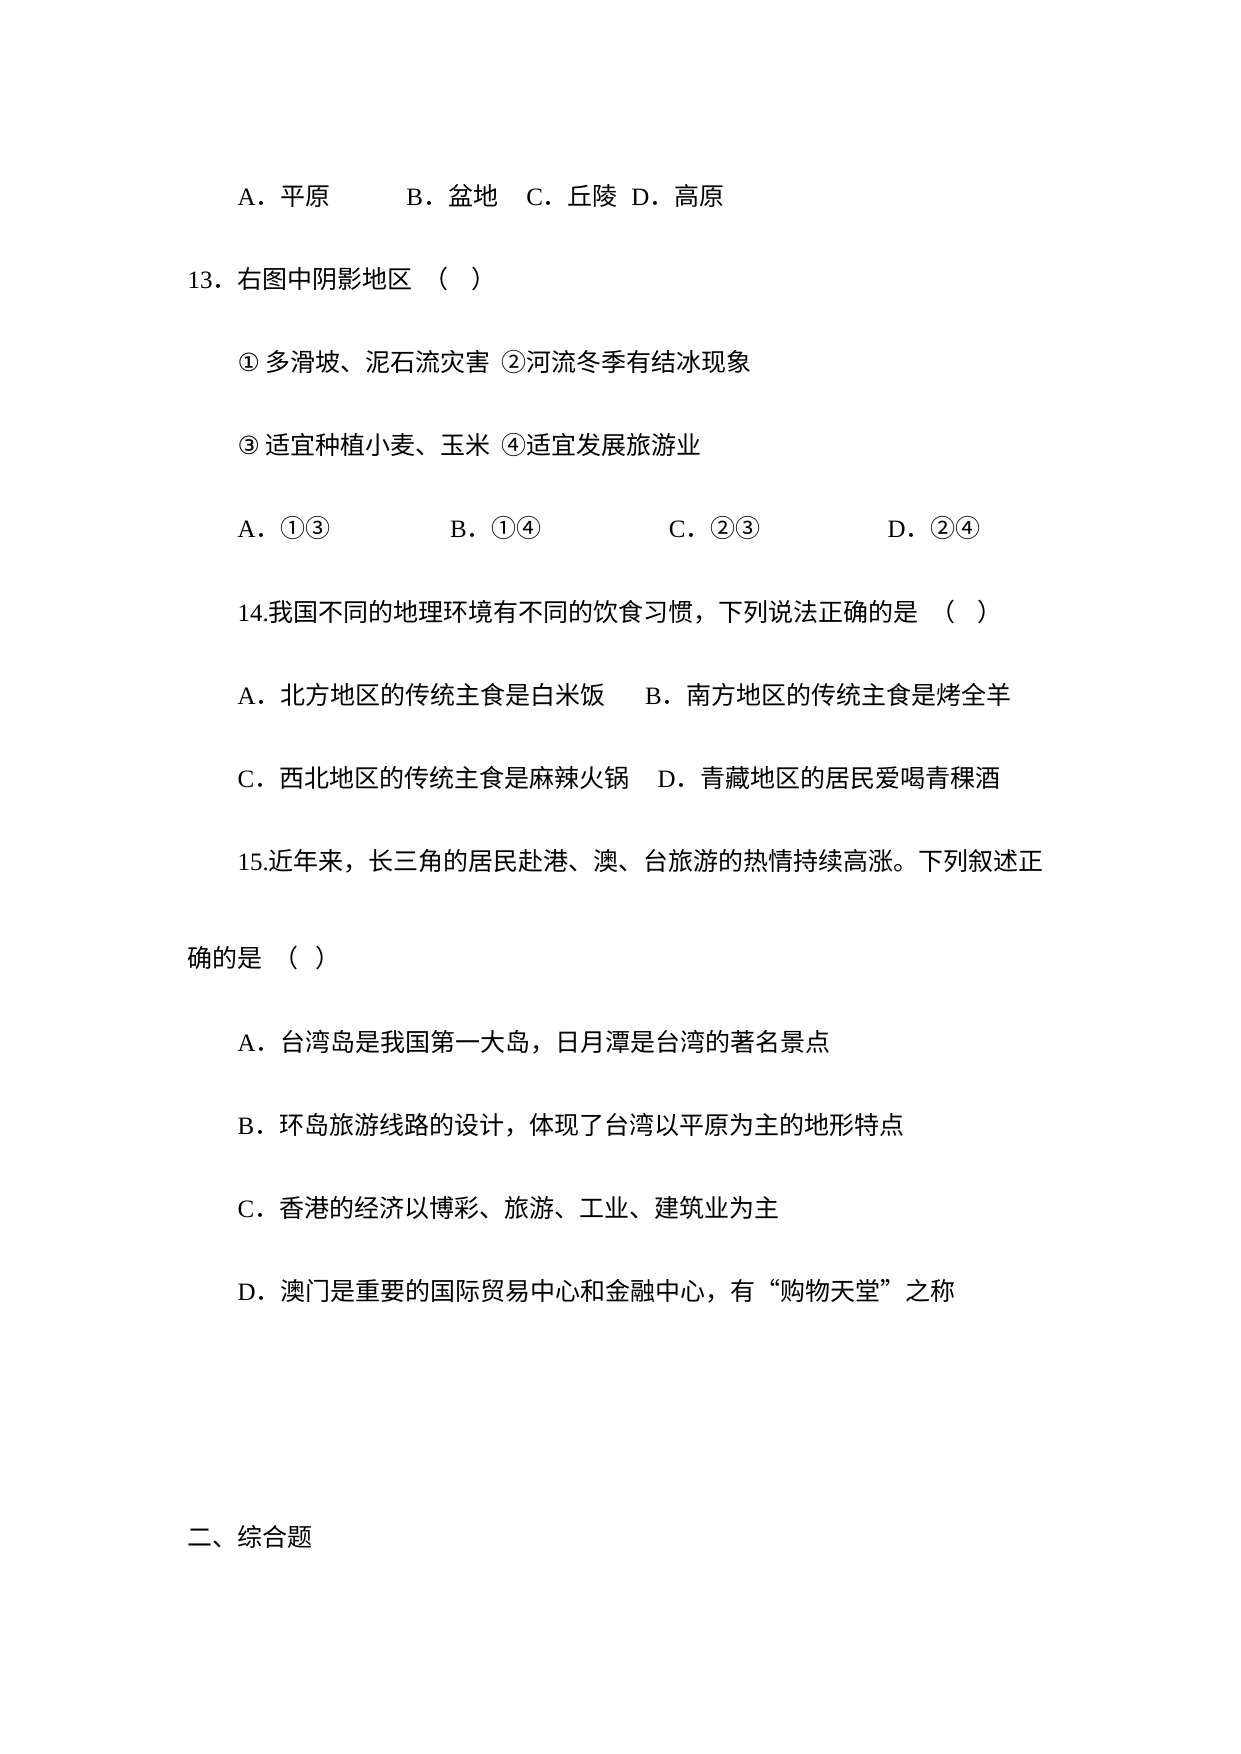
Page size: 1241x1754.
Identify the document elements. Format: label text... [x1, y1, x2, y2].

text A．平原 B．盆地 C．丘陵 D．高原 [187, 162, 1053, 227]
text ①多滑坡、泥石流灾害 ②河流冬季有结冰现象 [187, 328, 1053, 393]
text A．①③ B．①④ C．②③ D．②④ [187, 494, 1053, 559]
text ③适宜种植小麦、玉米 ④适宜发展旅游业 [187, 411, 1053, 476]
text B．环岛旅游线路的设计，体现了台湾以平原为主的地形特点 [187, 1091, 1053, 1156]
text D．澳门是重要的国际贸易中心和金融中心，有“购物天堂”之称 [187, 1257, 1053, 1322]
text A．北方地区的传统主食是白米饭 B．南方地区的传统主食是烤全羊 [187, 661, 1053, 726]
text 13．右图中阴影地区 （ ） [187, 245, 1053, 310]
text 二、综合题 [187, 1503, 1053, 1568]
text A．台湾岛是我国第一大岛，日月潭是台湾的著名景点 [187, 1008, 1053, 1073]
text 14.我国不同的地理环境有不同的饮食习惯，下列说法正确的是 （ ） [187, 578, 1053, 643]
text 15.近年来，长三角的居民赴港、澳、台旅游的热情持续高涨。下列叙述正确的是 （ ） [187, 827, 1053, 989]
text C．西北地区的传统主食是麻辣火锅 D．青藏地区的居民爱喝青稞酒 [187, 744, 1053, 809]
text C．香港的经济以博彩、旅游、工业、建筑业为主 [187, 1174, 1053, 1239]
